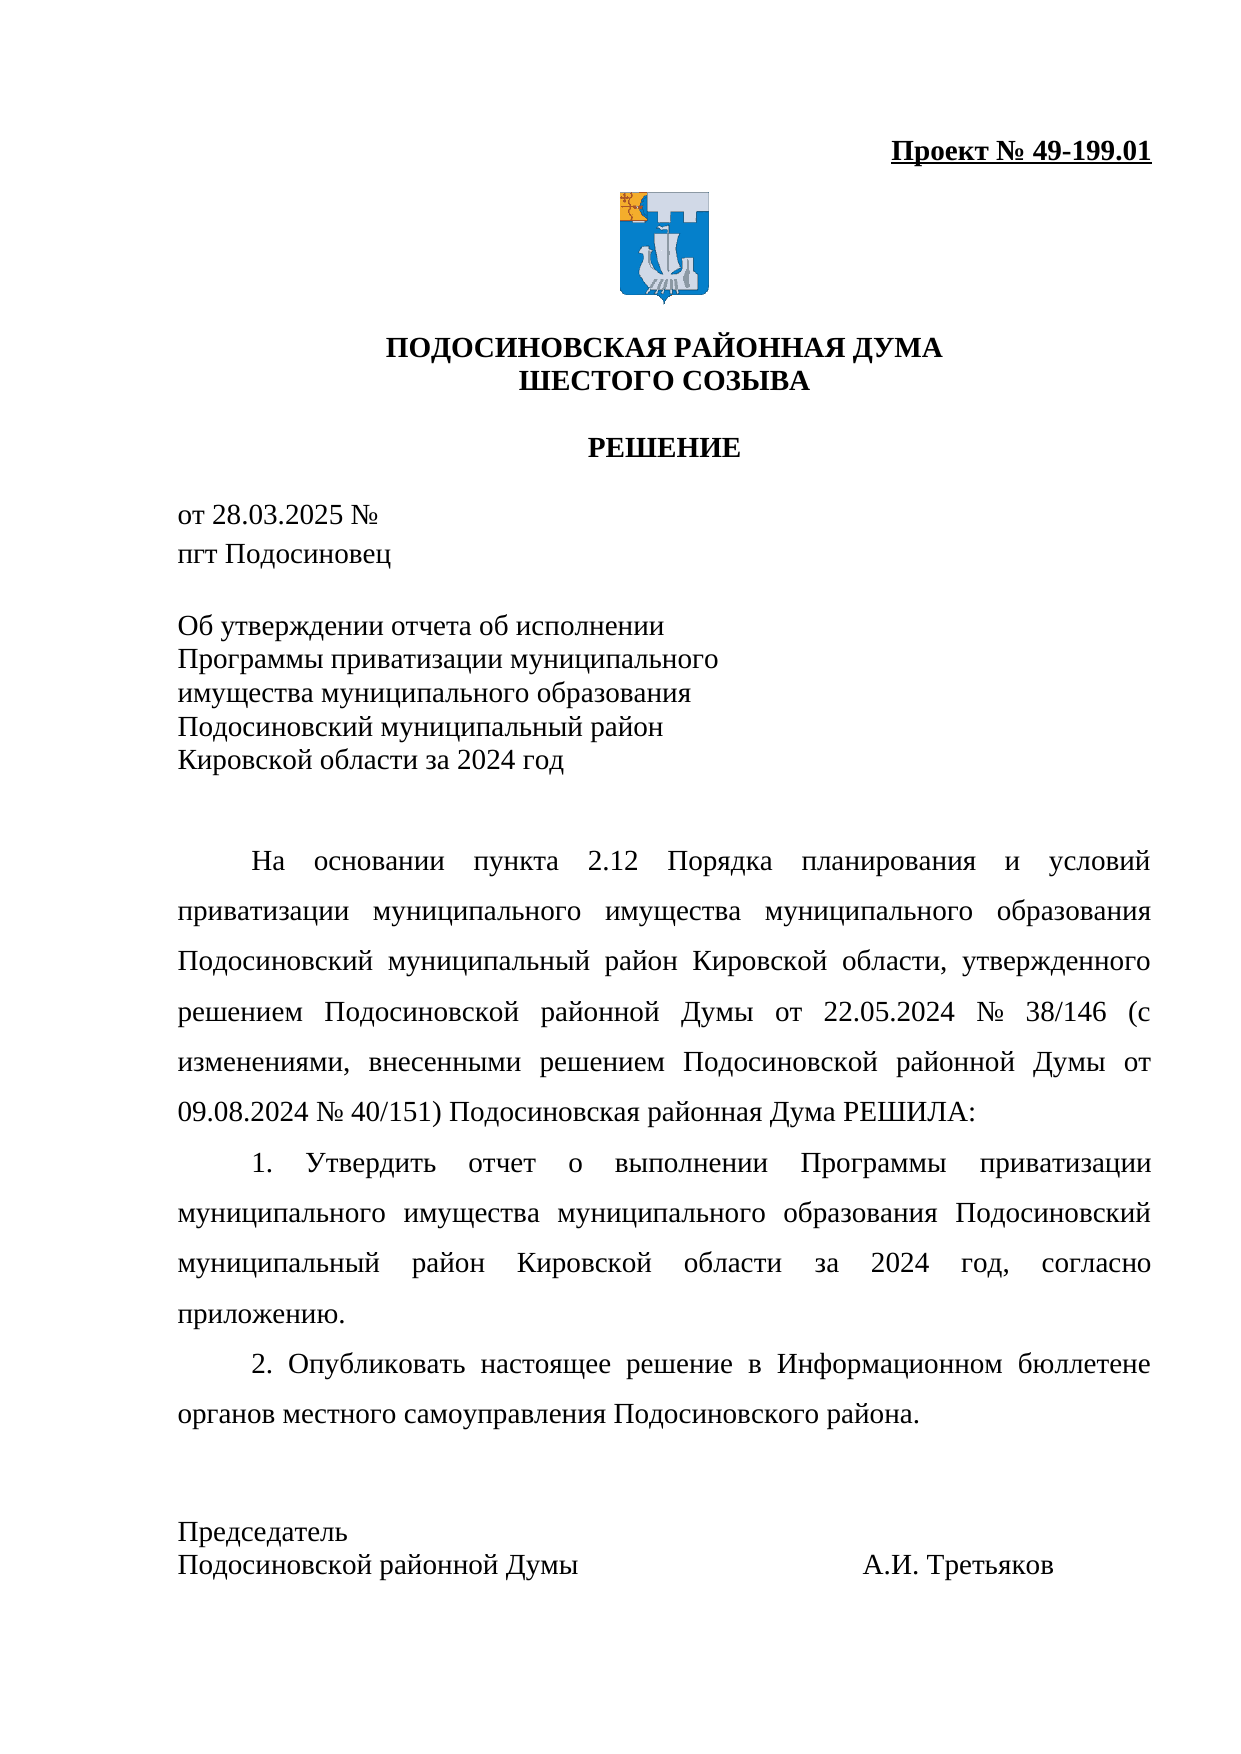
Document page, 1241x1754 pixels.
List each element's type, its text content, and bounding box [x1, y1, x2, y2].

text ПОДОСИНОВСКАЯ РАЙОННАЯ ДУМА [177, 330, 1152, 363]
text РЕШЕНИЕ [177, 430, 1152, 464]
picture [620, 192, 709, 305]
text от 28.03.2025 № [177, 497, 1152, 531]
text пгт Подосиновец [177, 536, 1152, 569]
text Кировской области за 2024 год [177, 742, 1152, 776]
text На основании пункта 2.12 Порядка планирования и условий приватизации муниципального имущества муниципального образования Подосиновский муниципальный район Кировской области, утвержденного решением Подосиновской районной Думы от 22.05.2024 № 38/146 (с изменениями, внесенными решением Подосиновской районной Думы от 09.08.2024 № 40/151) Подосиновская районная Дума РЕШИЛА: [177, 843, 1152, 1128]
text Об утверждении отчета об исполнении [177, 608, 1152, 642]
text Проект № 49-199.01 [177, 133, 1152, 166]
text имущества муниципального образования [177, 675, 1152, 709]
text ШЕСТОГО СОЗЫВА [177, 363, 1152, 397]
text Подосиновский муниципальный район [177, 709, 1152, 742]
text 1. Утвердить отчет о выполнении Программы приватизации муниципального имущества муниципального образования Подосиновский муниципальный район Кировской области за 2024 год, согласно приложению. [177, 1145, 1152, 1329]
text Председатель [177, 1514, 1152, 1547]
text Программы приватизации муниципального [177, 642, 1152, 675]
text Подосиновской районной Думы А.И. Третьяков [177, 1547, 1152, 1581]
text 2. Опубликовать настоящее решение в Информационном бюллетене органов местного самоуправления Подосиновского района. [177, 1346, 1152, 1430]
